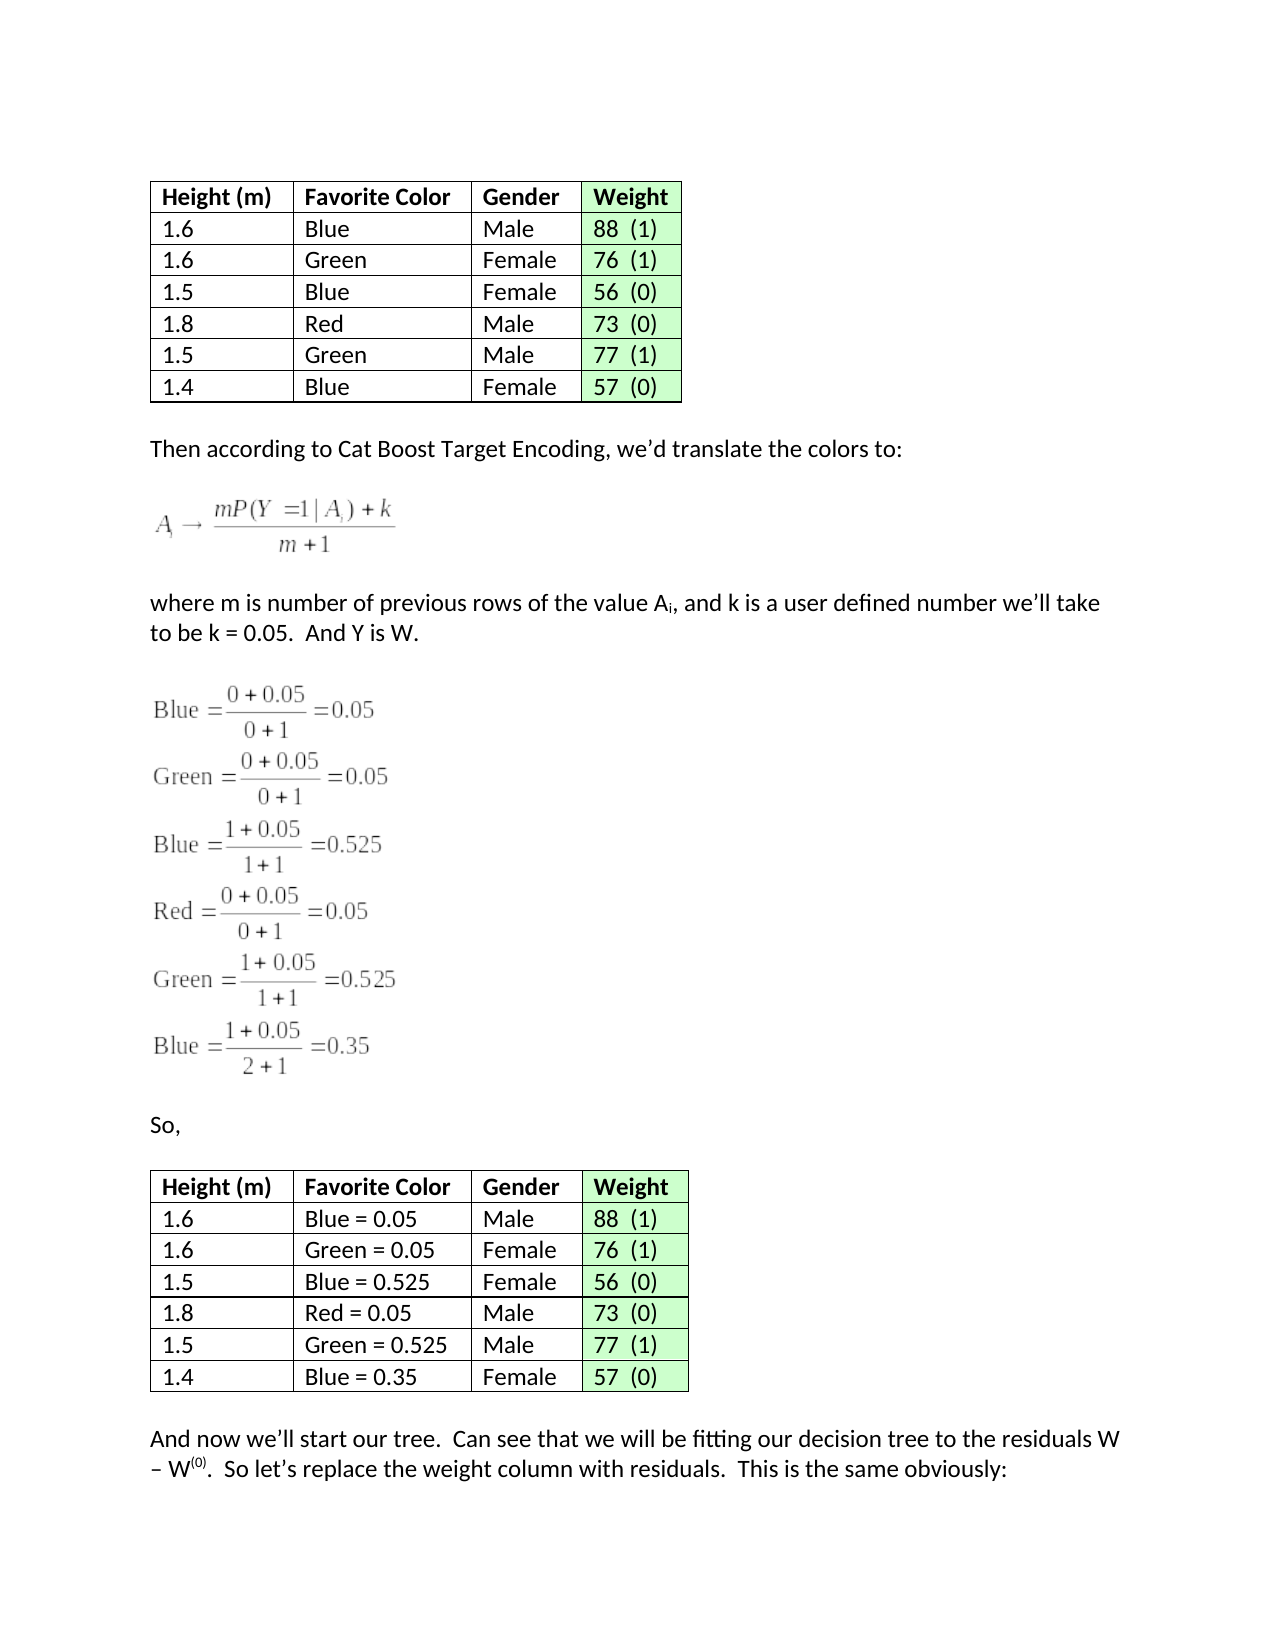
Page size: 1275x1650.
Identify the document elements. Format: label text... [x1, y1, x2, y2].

text where m is number of previous rows of the value Ai, and k is a user defined number we’ll take to be k = 0.05. And Y is W. [150, 587, 1125, 648]
table_cell 1.8 [151, 1298, 293, 1328]
table_cell 1.5 [151, 1266, 293, 1296]
table_cell 1.5 [151, 339, 293, 370]
table_cell Blue [294, 213, 471, 244]
text And now we’ll start our tree. Can see that we will be fitting our decision tree to the residuals W – W(0). So let’s replace the weight column with residuals. This is the same obviously: [150, 1423, 1125, 1484]
table_cell 1.8 [151, 308, 293, 338]
table_cell 1.6 [151, 213, 293, 244]
table_cell 77 (1) [583, 1329, 688, 1359]
table_cell Female [472, 276, 581, 307]
table_cell 57 (0) [583, 1361, 688, 1391]
table_cell Female [472, 371, 581, 401]
table_cell Red = 0.05 [294, 1298, 471, 1328]
table_header Height (m) [151, 182, 293, 212]
table_cell Male [472, 1329, 582, 1359]
table_header Weight [582, 182, 681, 212]
table_cell 73 (0) [582, 308, 681, 338]
table_cell Green = 0.525 [294, 1329, 471, 1359]
table_cell Male [472, 1298, 582, 1328]
table_header Gender [472, 1171, 582, 1202]
table_cell Male [472, 308, 581, 338]
table_cell 88 (1) [582, 213, 681, 244]
table_cell 77 (1) [582, 339, 681, 370]
table_cell 1.6 [151, 1234, 293, 1265]
table_cell Blue = 0.05 [294, 1203, 471, 1233]
table_cell Blue [294, 371, 471, 401]
table_cell Green = 0.05 [294, 1234, 471, 1265]
table_cell 1.6 [151, 245, 293, 275]
table_cell Female [472, 245, 581, 275]
table_cell Male [472, 339, 581, 370]
table_cell 1.5 [151, 1329, 293, 1359]
table_cell 56 (0) [582, 276, 681, 307]
table_cell Female [472, 1266, 582, 1296]
table_header Favorite Color [294, 1171, 471, 1202]
table_cell 1.6 [151, 1203, 293, 1233]
table_cell Female [472, 1361, 582, 1391]
text Then according to Cat Boost Target Encoding, we’d translate the colors to: [150, 433, 1125, 463]
table_cell 1.5 [151, 276, 293, 307]
table_cell 76 (1) [582, 245, 681, 275]
table_cell Green [294, 339, 471, 370]
table_cell Male [472, 213, 581, 244]
table_header Height (m) [151, 1171, 293, 1202]
table_cell 73 (0) [583, 1298, 688, 1328]
table_cell 56 (0) [583, 1266, 688, 1296]
table_header Favorite Color [294, 182, 471, 212]
table_cell 88 (1) [583, 1203, 688, 1233]
text So, [150, 1109, 1125, 1140]
table_cell Blue = 0.525 [294, 1266, 471, 1296]
table_cell 57 (0) [582, 371, 681, 401]
table_cell 76 (1) [583, 1234, 688, 1265]
table_cell Blue = 0.35 [294, 1361, 471, 1391]
table_cell 1.4 [151, 1361, 293, 1391]
table_cell 1.4 [151, 371, 293, 401]
table_header Gender [472, 182, 581, 212]
table_cell Green [294, 245, 471, 275]
table_cell Red [294, 308, 471, 338]
table_cell Blue [294, 276, 471, 307]
table_header Weight [583, 1171, 688, 1202]
table_cell Female [472, 1234, 582, 1265]
table_cell Male [472, 1203, 582, 1233]
